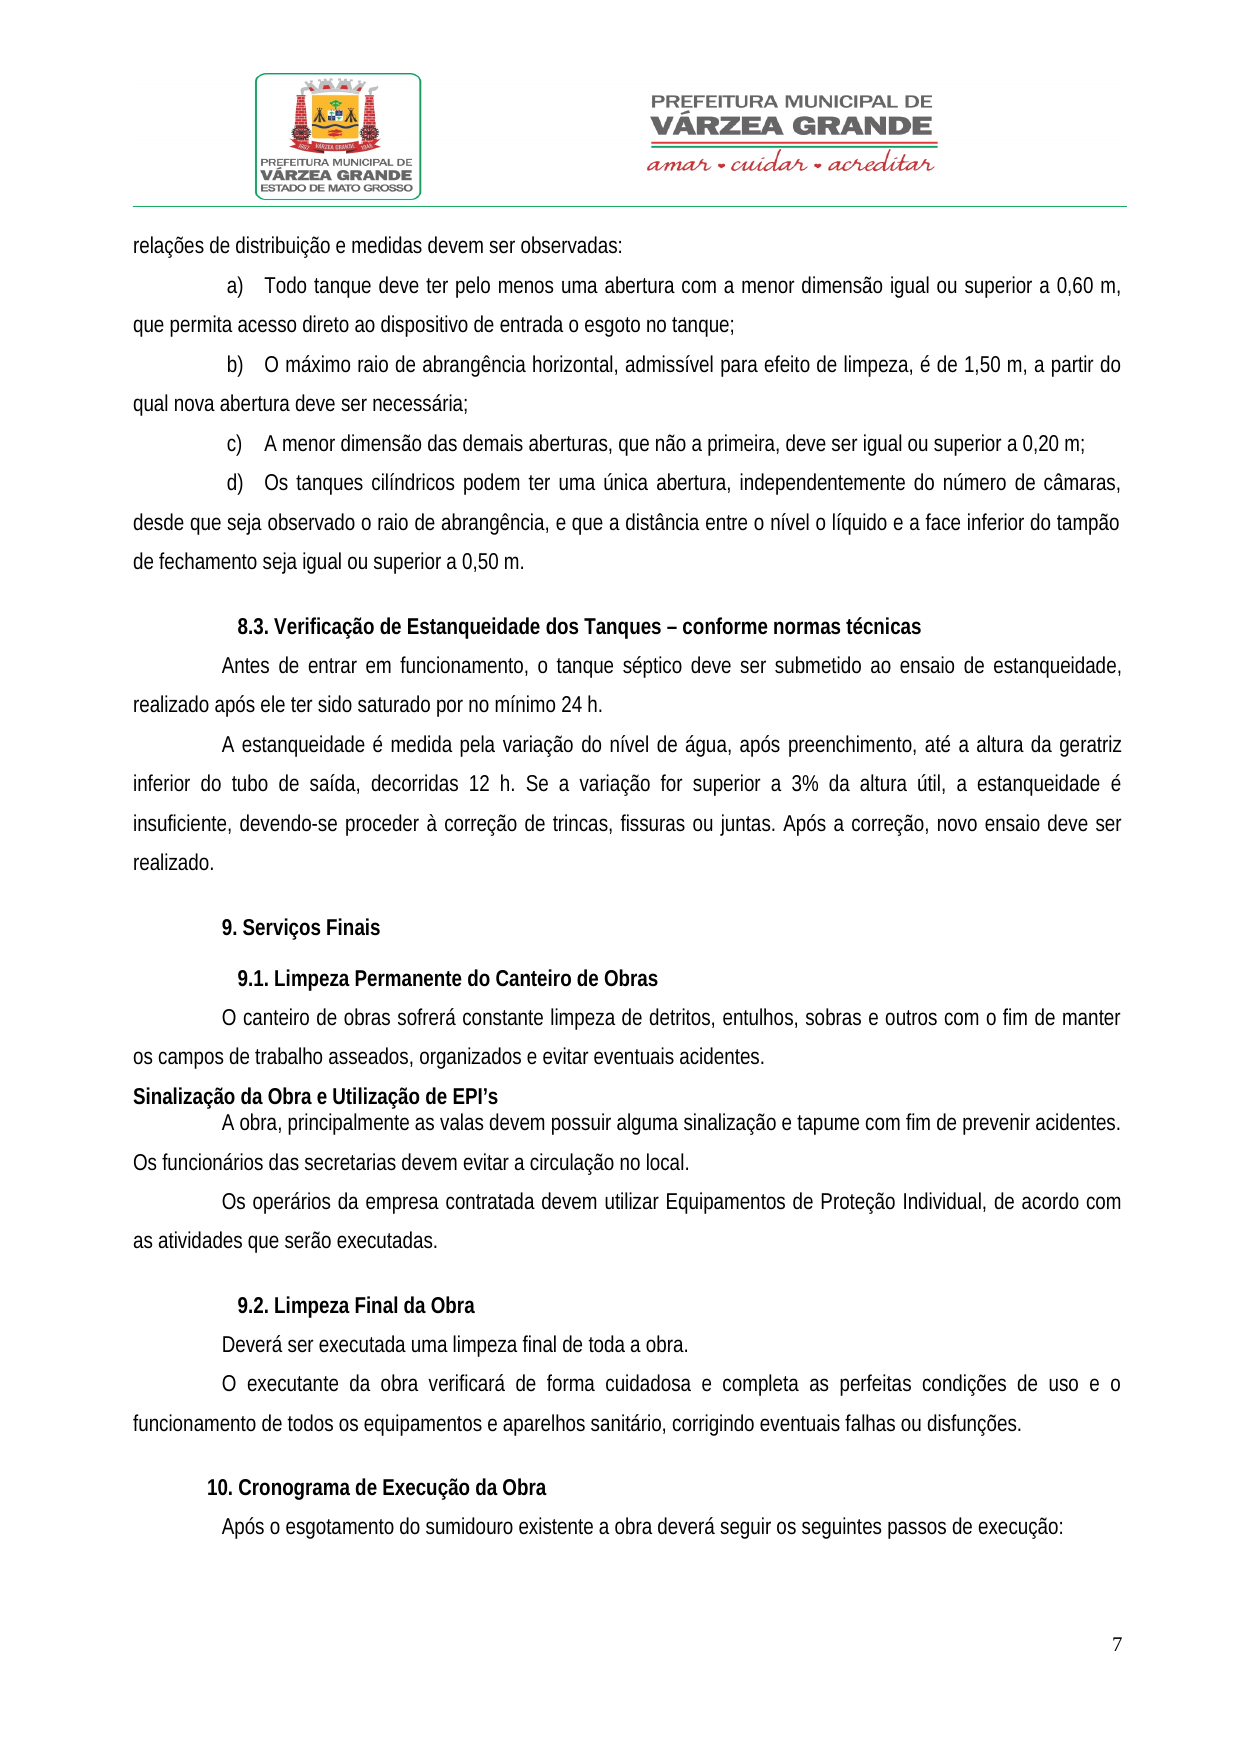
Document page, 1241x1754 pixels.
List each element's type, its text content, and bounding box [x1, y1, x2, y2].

text 9.1. Limpeza Permanente do Canteiro de Obras [237, 965, 1122, 991]
list Todo tanque deve ter pelo menos uma abertura com a menor dimensão igual ou superior a , que permita acesso direto ao dispositivo de entrada o esgoto no tanque; [133, 272, 1122, 338]
text Após o esgotamento do sumidouro existente a obra deverá seguir os seguintes passos de execução: [133, 1513, 1122, 1539]
text 9.2. Limpeza Final da Obra [237, 1292, 1122, 1318]
text Sinalização da Obra e Utilização de EPI’s [133, 1083, 1122, 1109]
list A menor dimensão das demais aberturas, que não a primeira, deve ser igual ou superior a ; [133, 430, 1122, 456]
picture [132, 73, 1127, 207]
text O canteiro de obras sofrerá constante limpeza de detritos, entulhos, sobras e outros com o fim de manter os campos de trabalho asseados, organizados e evitar eventuais acidentes. [133, 1004, 1122, 1069]
text A estanqueidade é medida pela variação do nível de água, após preenchimento, até a altura da geratriz inferior do tubo de saída, decorridas 12 h. Se a variação for superior a 3% da altura útil, a estanqueidade é insuficiente, devendo-se proceder à correção de trincas, fissuras ou juntas. Após a correção, novo ensaio deve ser realizado. [133, 731, 1122, 875]
list Os tanques cilíndricos podem ter uma única abertura, independentemente do número de câmaras, desde que seja observado o raio de abrangência, e que a distância entre o nível o líquido e a face inferior do tampão de fechamento seja igual ou superior a . [133, 469, 1122, 575]
text 9. Serviços Finais [222, 913, 1122, 940]
text Antes de entrar em funcionamento, o tanque séptico deve ser submetido ao ensaio de estanqueidade, realizado após ele ter sido saturado por no mínimo 24 h. [133, 652, 1122, 717]
text A obra, principalmente as valas devem possuir alguma sinalização e tapume com fim de prevenir acidentes. Os funcionários das secretarias devem evitar a circulação no local. [133, 1109, 1122, 1175]
text 10. Cronograma de Execução da Obra [207, 1474, 1122, 1501]
list O máximo raio de abrangência horizontal, admissível para efeito de limpeza, é de , a partir do qual nova abertura deve ser necessária; [133, 351, 1122, 417]
text 8.3. Verificação de Estanqueidade dos Tanques – conforme normas técnicas [237, 613, 1122, 639]
text Os operários da empresa contratada devem utilizar Equipamentos de Proteção Individual, de acordo com as atividades que serão executadas. [133, 1188, 1122, 1254]
text O executante da obra verificará de forma cuidadosa e completa as perfeitas condições de uso e o funcionamento de todos os equipamentos e aparelhos sanitário, corrigindo eventuais falhas ou disfunções. [133, 1370, 1122, 1436]
text Deverá ser executada uma limpeza final de toda a obra. [133, 1331, 1122, 1357]
